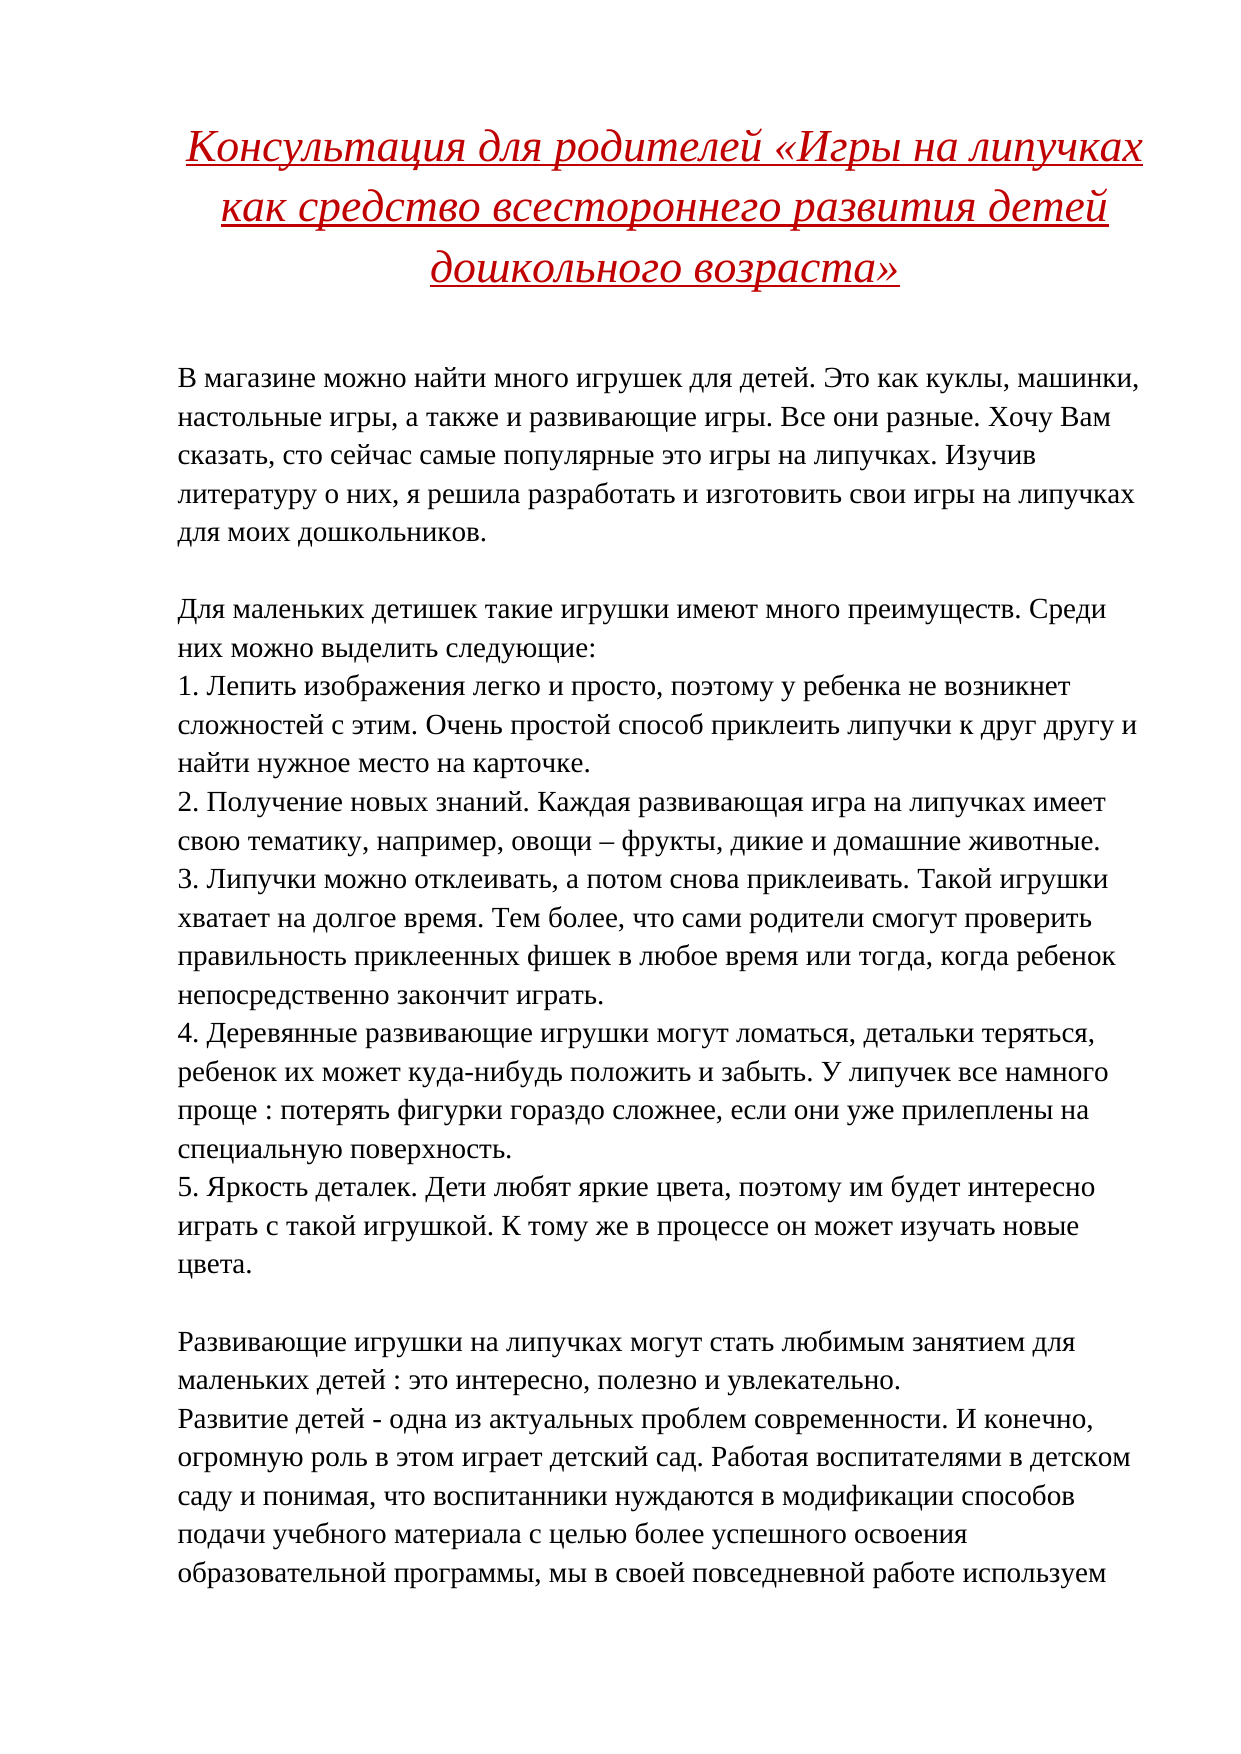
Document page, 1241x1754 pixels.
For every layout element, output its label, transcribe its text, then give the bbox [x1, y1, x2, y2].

text В магазине можно найти много игрушек для детей. Это как куклы, машинки, настольные игры, а также и развивающие игры. Все они разные. Хочу Вам сказать, сто сейчас самые популярные это игры на липучках. Изучив литературу о них, я решила разработать и изготовить свои игры на липучках для моих дошкольников. [177, 360, 1152, 548]
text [177, 1401, 1152, 1588]
text 1. Лепить изображения легко и просто, поэтому у ребенка не возникнет сложностей с этим. Очень простой способ приклеить липучки к друг другу и найти нужное место на карточке. [177, 668, 1152, 779]
text 4. Деревянные развивающие игрушки могут ломаться, детальки теряться, ребенок их может куда-нибудь положить и забыть. У липучек все намного проще : потерять фигурки гораздо сложнее, если они уже прилеплены на специальную поверхность. [177, 1015, 1152, 1164]
text 5. Яркость деталек. Дети любят яркие цвета, поэтому им будет интересно играть с такой игрушкой. К тому же в процессе он может изучать новые цвета. [177, 1169, 1152, 1280]
text 3. Липучки можно отклеивать, а потом снова приклеивать. Такой игрушки хватает на долгое время. Тем более, что сами родители смогут проверить правильность приклеенных фишек в любое время или тогда, когда ребенок непосредственно закончит играть. [177, 861, 1152, 1010]
text Развивающие игрушки на липучках могут стать любимым занятием для маленьких детей : это интересно, полезно и увлекательно. [177, 1324, 1152, 1396]
text Консультация для родителей «Игры на липучках как средство всестороннего развития детей дошкольного возраста» [177, 118, 1152, 292]
text Для маленьких детишек такие игрушки имеют много преимуществ. Среди них можно выделить следующие: [177, 591, 1152, 663]
text 2. Получение новых знаний. Каждая развивающая игра на липучках имеет свою тематику, например, овощи – фрукты, дикие и домашние животные. [177, 784, 1152, 856]
